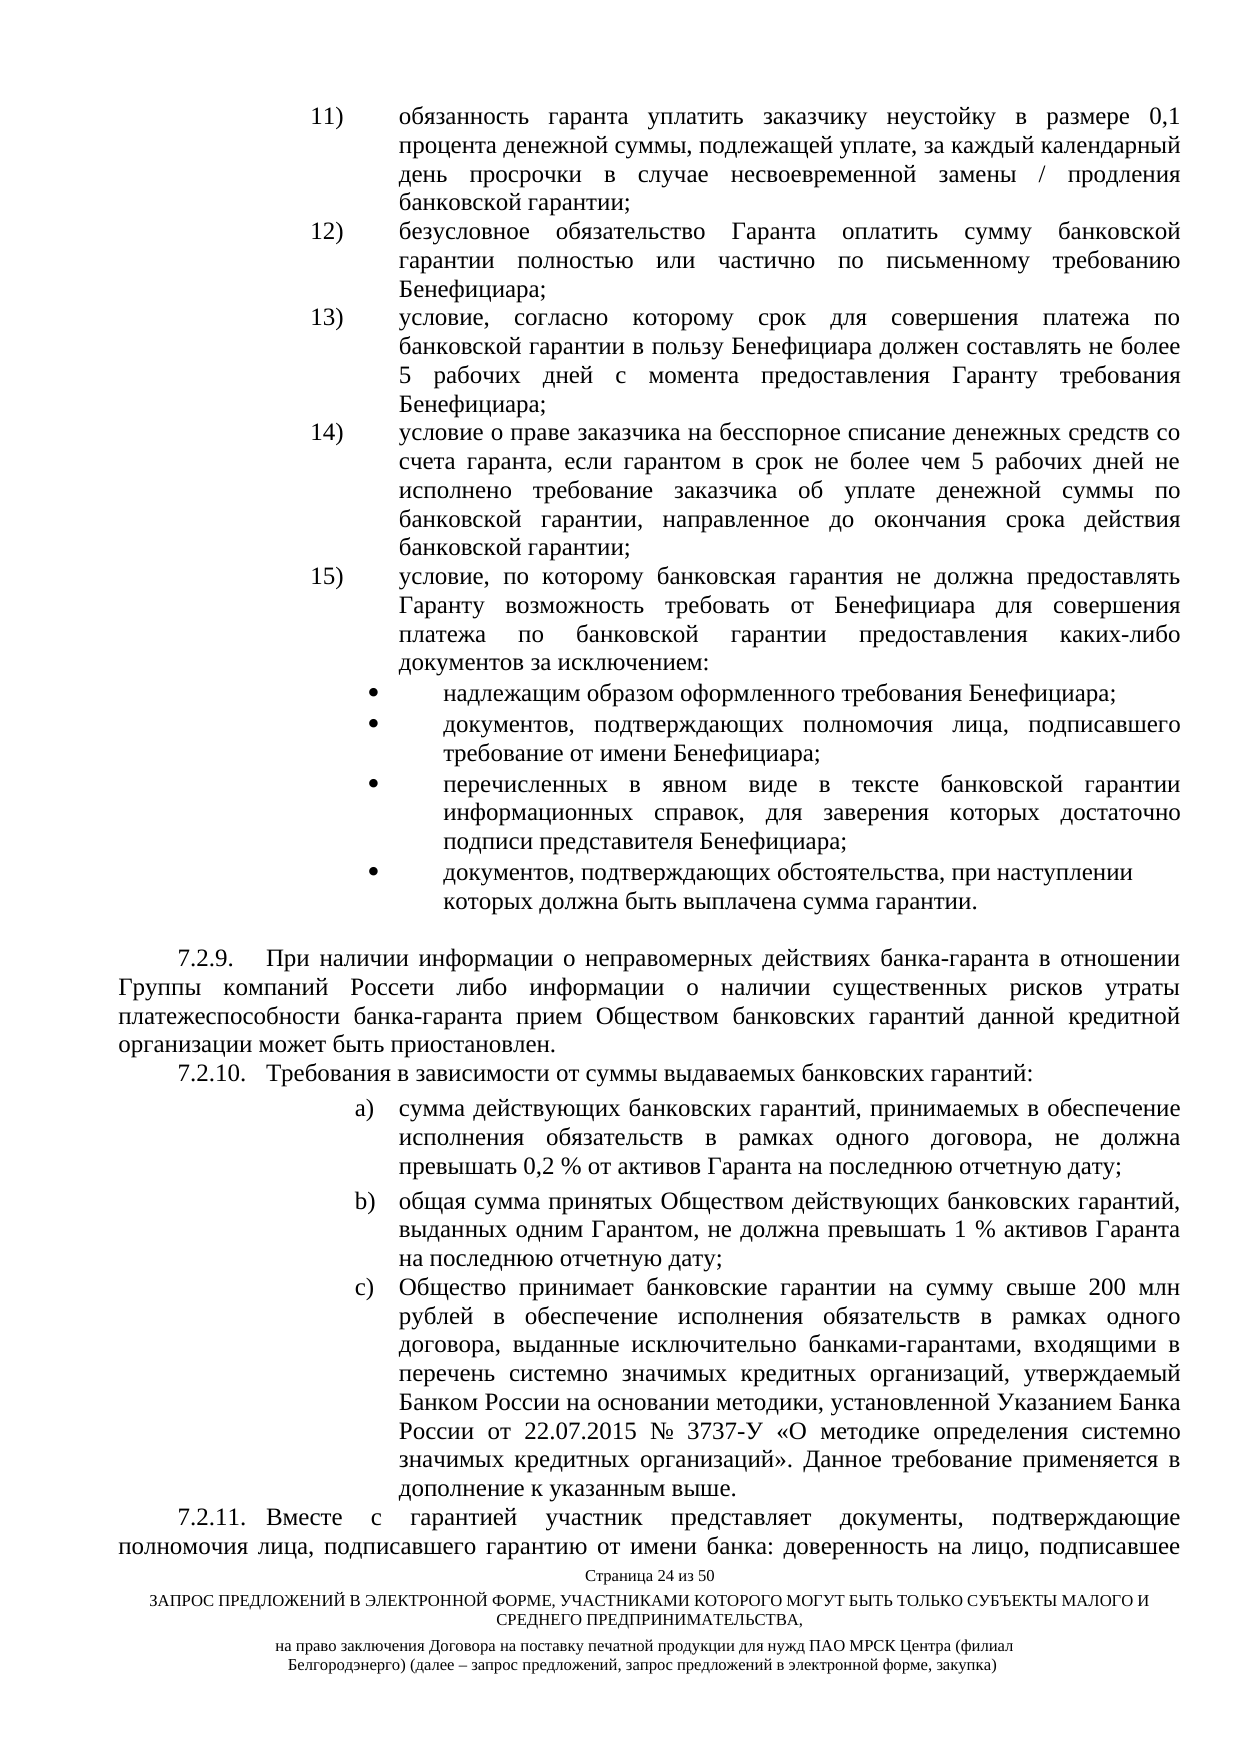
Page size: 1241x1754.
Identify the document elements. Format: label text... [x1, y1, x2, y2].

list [118, 1502, 1181, 1559]
list условие, согласно которому срок для совершения платежа по банковской гарантии в пользу Бенефициара должен составлять не более 5 рабочих дней с момента предоставления Гаранту требования Бенефициара; [310, 302, 1181, 417]
list безусловное обязательство Гаранта оплатить сумму банковской гарантии полностью или частично по письменному требованию Бенефициара; [310, 216, 1181, 302]
list Требования в зависимости от суммы выдаваемых банковских гарантий: [118, 1058, 1181, 1087]
list условие о праве заказчика на бесспорное списание денежных средств со счета гаранта, если гарантом в срок не более чем 5 рабочих дней не исполнено требование заказчика об уплате денежной суммы по банковской гарантии, направленное до окончания срока действия банковской гарантии; [310, 417, 1181, 561]
list документов, подтверждающих полномочия лица, подписавшего требование от имени Бенефициара; [369, 709, 1181, 767]
list Общество принимает банковские гарантии на сумму свыше 200 млн рублей в обеспечение исполнения обязательств в рамках одного договора, выданные исключительно банками-гарантами, входящими в перечень системно значимых кредитных организаций, утверждаемый Банком России на основании методики, установленной Указанием Банка России от 22.07.2015 № 3737-У «О методике определения системно значимых кредитных организаций». Данное требование применяется в дополнение к указанным выше. [354, 1272, 1181, 1502]
list общая сумма принятых Обществом действующих банковских гарантий, выданных одним Гарантом, не должна превышать 1 % активов Гаранта на последнюю отчетную дату; [354, 1186, 1181, 1272]
list обязанность гаранта уплатить заказчику неустойку в размере 0,1 процента денежной суммы, подлежащей уплате, за каждый календарный день просрочки в случае несвоевременной замены / продления банковской гарантии; [310, 101, 1181, 216]
list условие, по которому банковская гарантия не должна предоставлять Гаранту возможность требовать от Бенефициара для совершения платежа по банковской гарантии предоставления каких-либо документов за исключением: [310, 561, 1181, 676]
list надлежащим образом оформленного требования Бенефициара; [369, 678, 1181, 707]
list перечисленных в явном виде в тексте банковской гарантии информационных справок, для заверения которых достаточно подписи представителя Бенефициара; [369, 769, 1181, 855]
list документов, подтверждающих обстоятельства, при наступлении которых должна быть выплачена сумма гарантии. [369, 857, 1181, 914]
list сумма действующих банковских гарантий, принимаемых в обеспечение исполнения обязательств в рамках одного договора, не должна превышать 0,2 % от активов Гаранта на последнюю отчетную дату; [354, 1093, 1181, 1179]
list При наличии информации о неправомерных действиях банка-гаранта в отношении Группы компаний Россети либо информации о наличии существенных рисков утраты платежеспособности банка-гаранта прием Обществом банковских гарантий данной кредитной организации может быть приостановлен. [118, 943, 1181, 1058]
